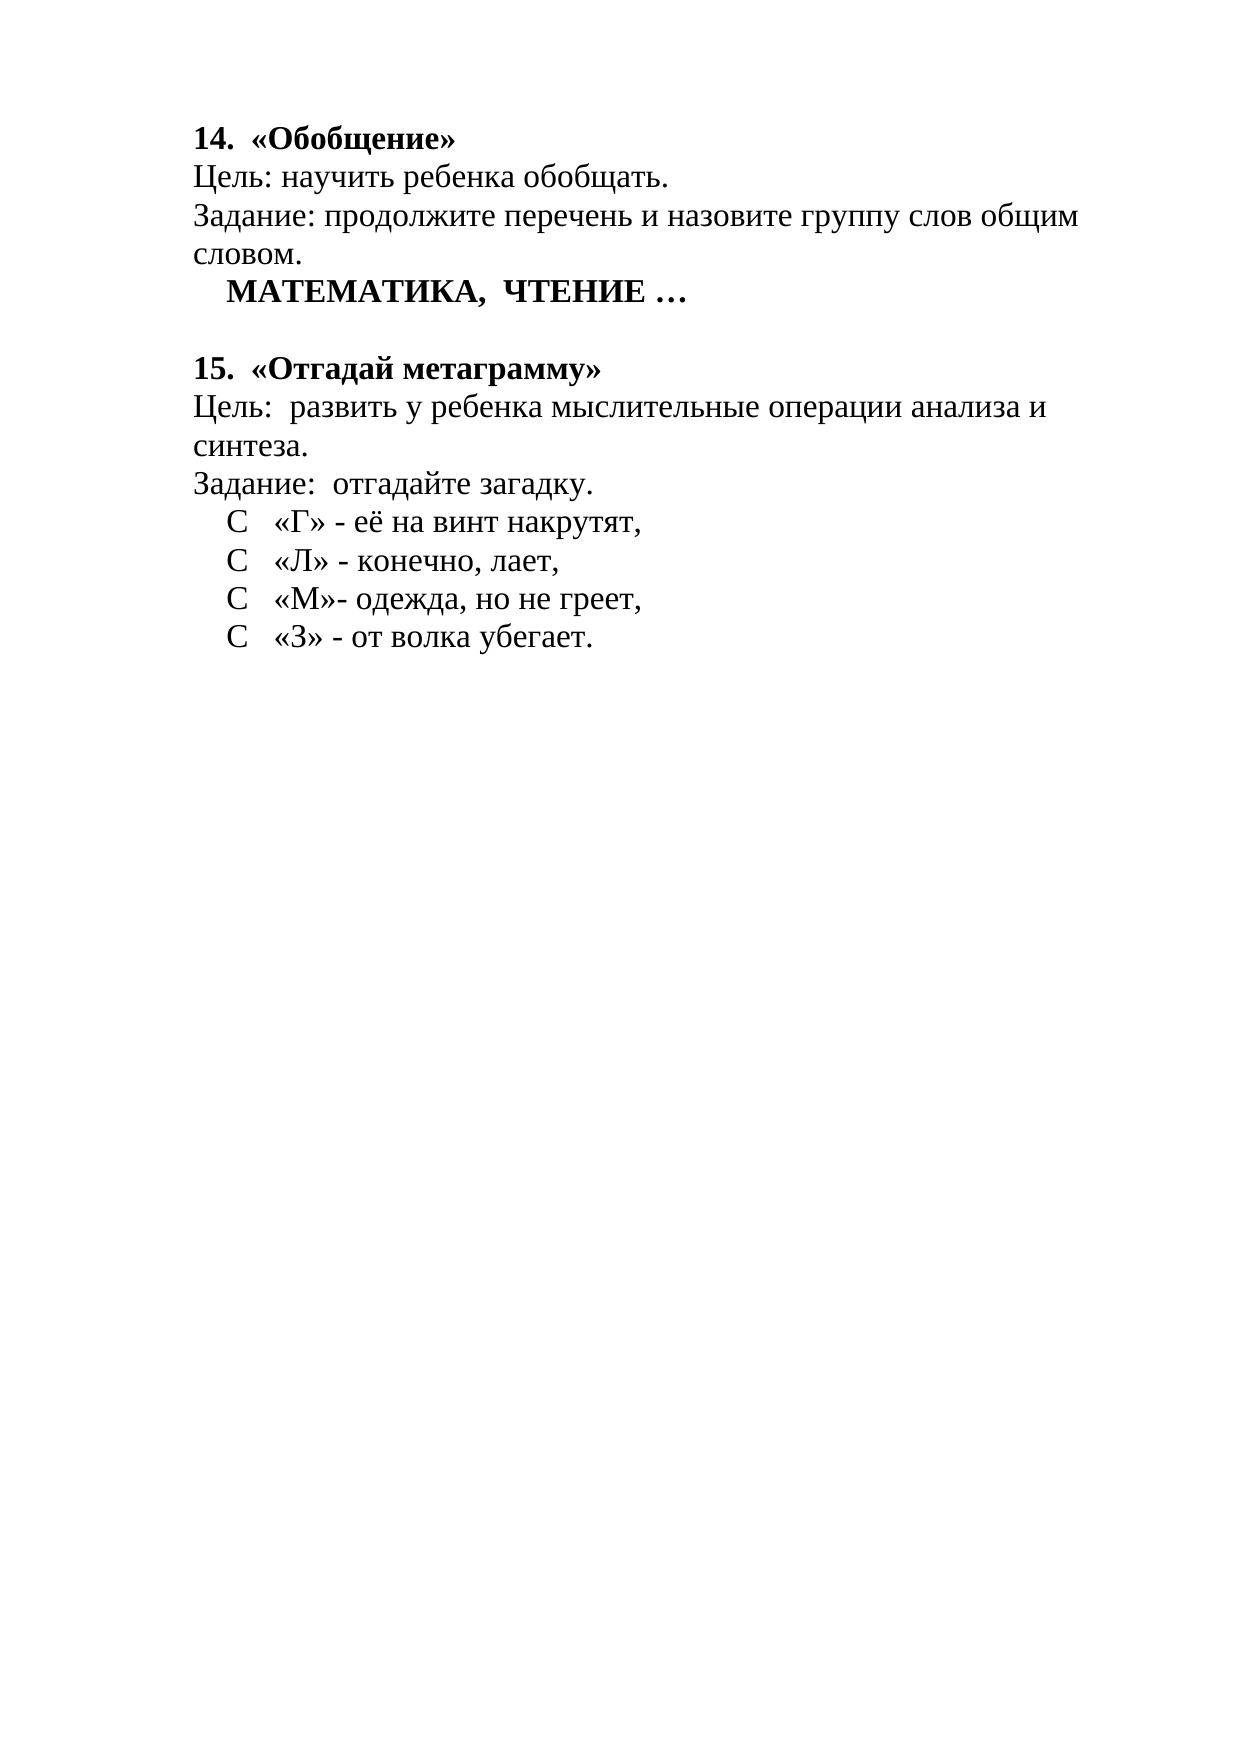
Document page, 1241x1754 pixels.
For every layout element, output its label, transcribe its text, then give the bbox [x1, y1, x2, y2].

text С «М»- одежда, но не греет, [193, 578, 1152, 616]
text С «Г» - её на винт накрутят, [193, 501, 1152, 540]
list «Отгадай метаграмму» [193, 348, 1152, 386]
text МАТЕМАТИКА, ЧТЕНИЕ … [193, 271, 1152, 310]
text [193, 386, 1152, 463]
text С «Л» - конечно, лает, [193, 540, 1152, 578]
text Цель: научить ребенка обобщать. [193, 156, 1152, 195]
text Задание: продолжите перечень и назовите группу слов общим словом. [193, 195, 1152, 271]
text Задание: отгадайте загадку. [193, 463, 1152, 501]
text С «З» - от волка убегает. [193, 616, 1152, 655]
list «Обобщение» [193, 118, 1152, 156]
